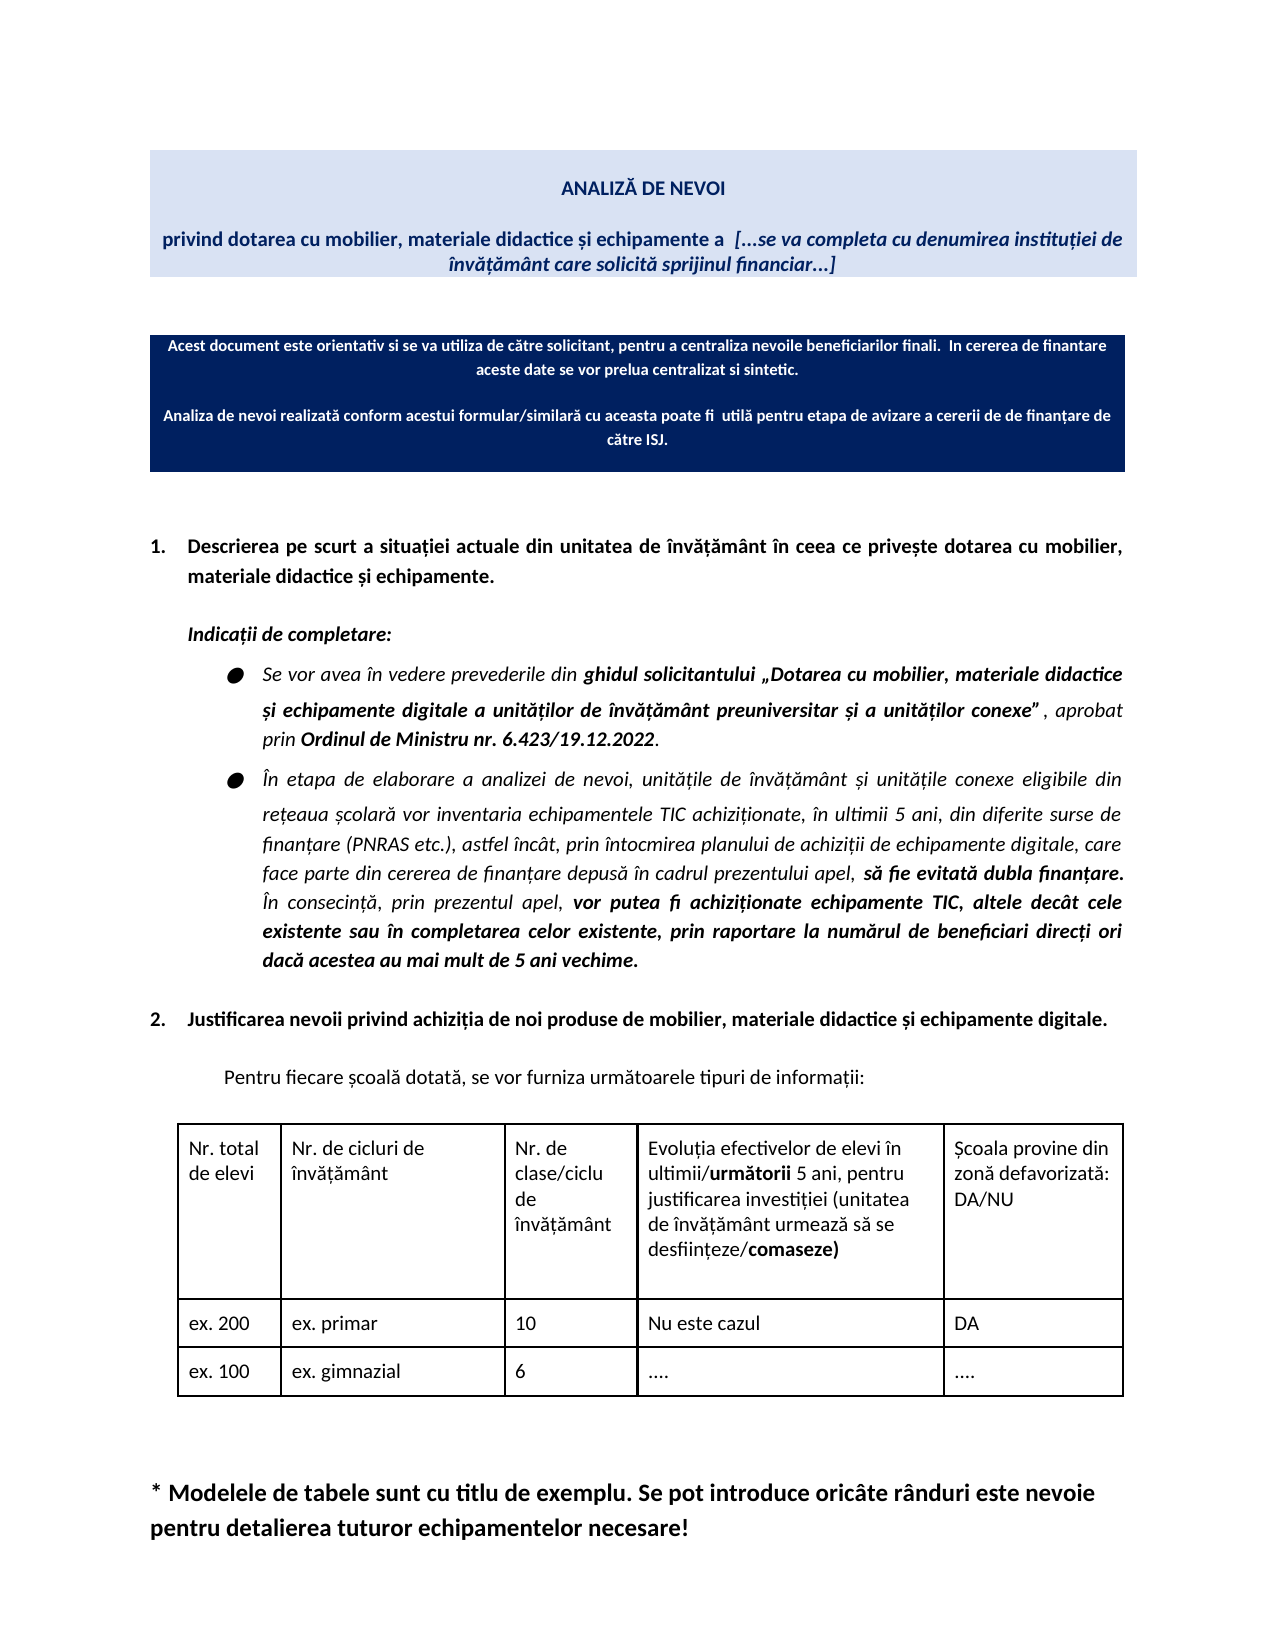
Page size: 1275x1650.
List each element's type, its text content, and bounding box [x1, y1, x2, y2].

text ANALIZĂ DE NEVOI [150, 175, 1137, 201]
table_cell 10 [506, 1300, 636, 1346]
table_cell ex. 200 [179, 1300, 280, 1346]
list În etapa de elaborare a analizei de nevoi, unitățile de învățământ și unitățile conexe eligibile din rețeaua școlară vor inventaria echipamentele TIC achiziționate, în ultimii 5 ani, din diferite surse de finanțare (PNRAS etc.), astfel încât, prin întocmirea planului de achiziții de echipamente digitale, care face parte din cererea de finanțare depusă în cadrul prezentului apel, să fie evitată dubla finanțare. În consecință, prin prezentul apel, vor putea fi achiziționate echipamente TIC, altele decât cele existente sau în completarea celor existente, prin raportare la numărul de beneficiari direcți ori dacă acestea au mai mult de 5 ani vechime. [225, 755, 1125, 973]
text Acest document este orientativ si se va utiliza de către solicitant, pentru a centraliza nevoile beneficiarilor finali. In cererea de finantare aceste date se vor prelua centralizat si sintetic. [150, 335, 1125, 379]
table_cell 6 [506, 1348, 636, 1394]
table_cell ex. primar [282, 1300, 504, 1346]
list Justificarea nevoii privind achiziția de noi produse de mobilier, materiale didactice și echipamente digitale. [150, 1006, 1125, 1031]
text privind dotarea cu mobilier, materiale didactice și echipamente a [...se va completa cu denumirea instituției de învățământ care solicită sprijinul financiar...] [150, 226, 1137, 277]
table_cell .... [639, 1348, 943, 1394]
table_header Nr. de cicluri de învățământ [282, 1125, 504, 1298]
list Descrierea pe scurt a situației actuale din unitatea de învățământ în ceea ce privește dotarea cu mobilier, materiale didactice și echipamente. [150, 534, 1125, 588]
table_header Școala provine din zonă defavorizată: DA/NU [945, 1125, 1122, 1298]
table_cell .... [945, 1348, 1122, 1394]
text Indicații de completare: [187, 621, 1125, 647]
table_cell ex. 100 [179, 1348, 280, 1394]
table_cell DA [945, 1300, 1122, 1346]
table_header Evoluția efectivelor de elevi în ultimii/următorii 5 ani, pentru justificarea investiției (unitatea de învățământ urmează să se desființeze/comaseze) [639, 1125, 943, 1298]
table_header Nr. de clase/ciclu de învățământ [506, 1125, 636, 1298]
text Analiza de nevoi realizată conform acestui formular/similară cu aceasta poate fi utilă pentru etapa de avizare a cererii de de finanțare de către ISJ. [150, 405, 1125, 449]
table_cell ex. gimnazial [282, 1348, 504, 1394]
text Pentru fiecare școală dotată, se vor furniza următoarele tipuri de informații: [224, 1064, 1125, 1089]
table_header Nr. total de elevi [179, 1125, 280, 1298]
list Se vor avea în vedere prevederile din ghidul solicitantului „Dotarea cu mobilier, materiale didactice și echipamente digitale a unităților de învățământ preuniversitar și a unităților conexe”, aprobat prin Ordinul de Ministru nr. 6.423/19.12.2022. [225, 650, 1125, 751]
table_cell Nu este cazul [639, 1300, 943, 1346]
